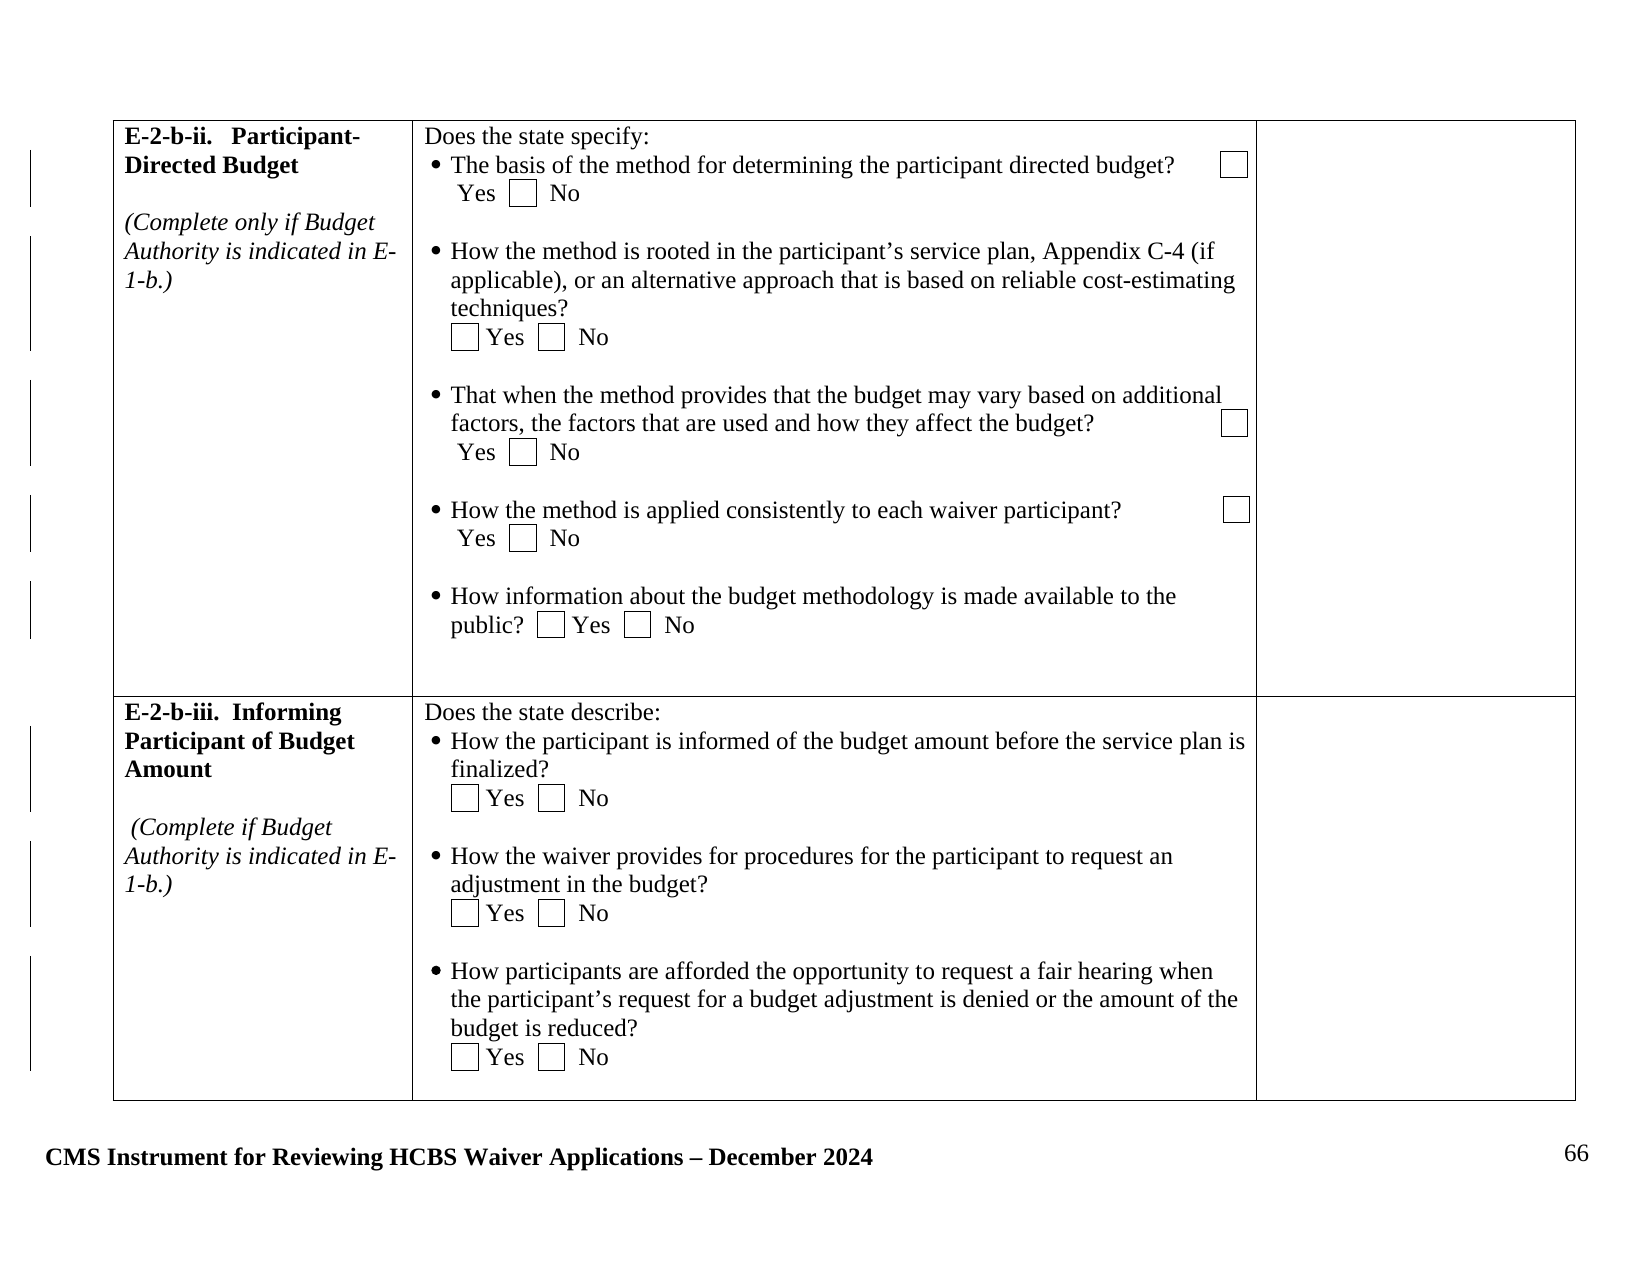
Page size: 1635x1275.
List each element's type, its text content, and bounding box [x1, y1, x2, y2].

table_cell [1257, 121, 1575, 696]
table_cell E-2-b-ii. Participant-Directed Budget (Complete only if Budget Authority is indicated in E-1-b.) [114, 121, 412, 696]
table_cell E-2-b-iii. Informing Participant of Budget Amount (Complete if Budget Authority is indicated in E-1-b.) [114, 697, 412, 1099]
table_cell [1257, 697, 1575, 1099]
table_cell Does the state describe: How the participant is informed of the budget amount before the service plan is finalized? Yes No How the waiver provides for procedures for the participant to request an adjustment in the budget? Yes No How participants are afforded the opportunity to request a fair hearing when the participant’s request for a budget adjustment is denied or the amount of the budget is reduced? Yes No [413, 697, 1256, 1099]
table_cell Does the state specify: The basis of the method for determining the participant directed budget? Yes No How the method is rooted in the participant’s service plan, Appendix C-4 (if applicable), or an alternative approach that is based on reliable cost-estimating techniques? Yes No That when the method provides that the budget may vary based on additional factors, the factors that are used and how they affect the budget? Yes No How the method is applied consistently to each waiver participant? Yes No How information about the budget methodology is made available to the public? Yes No [413, 121, 1256, 696]
